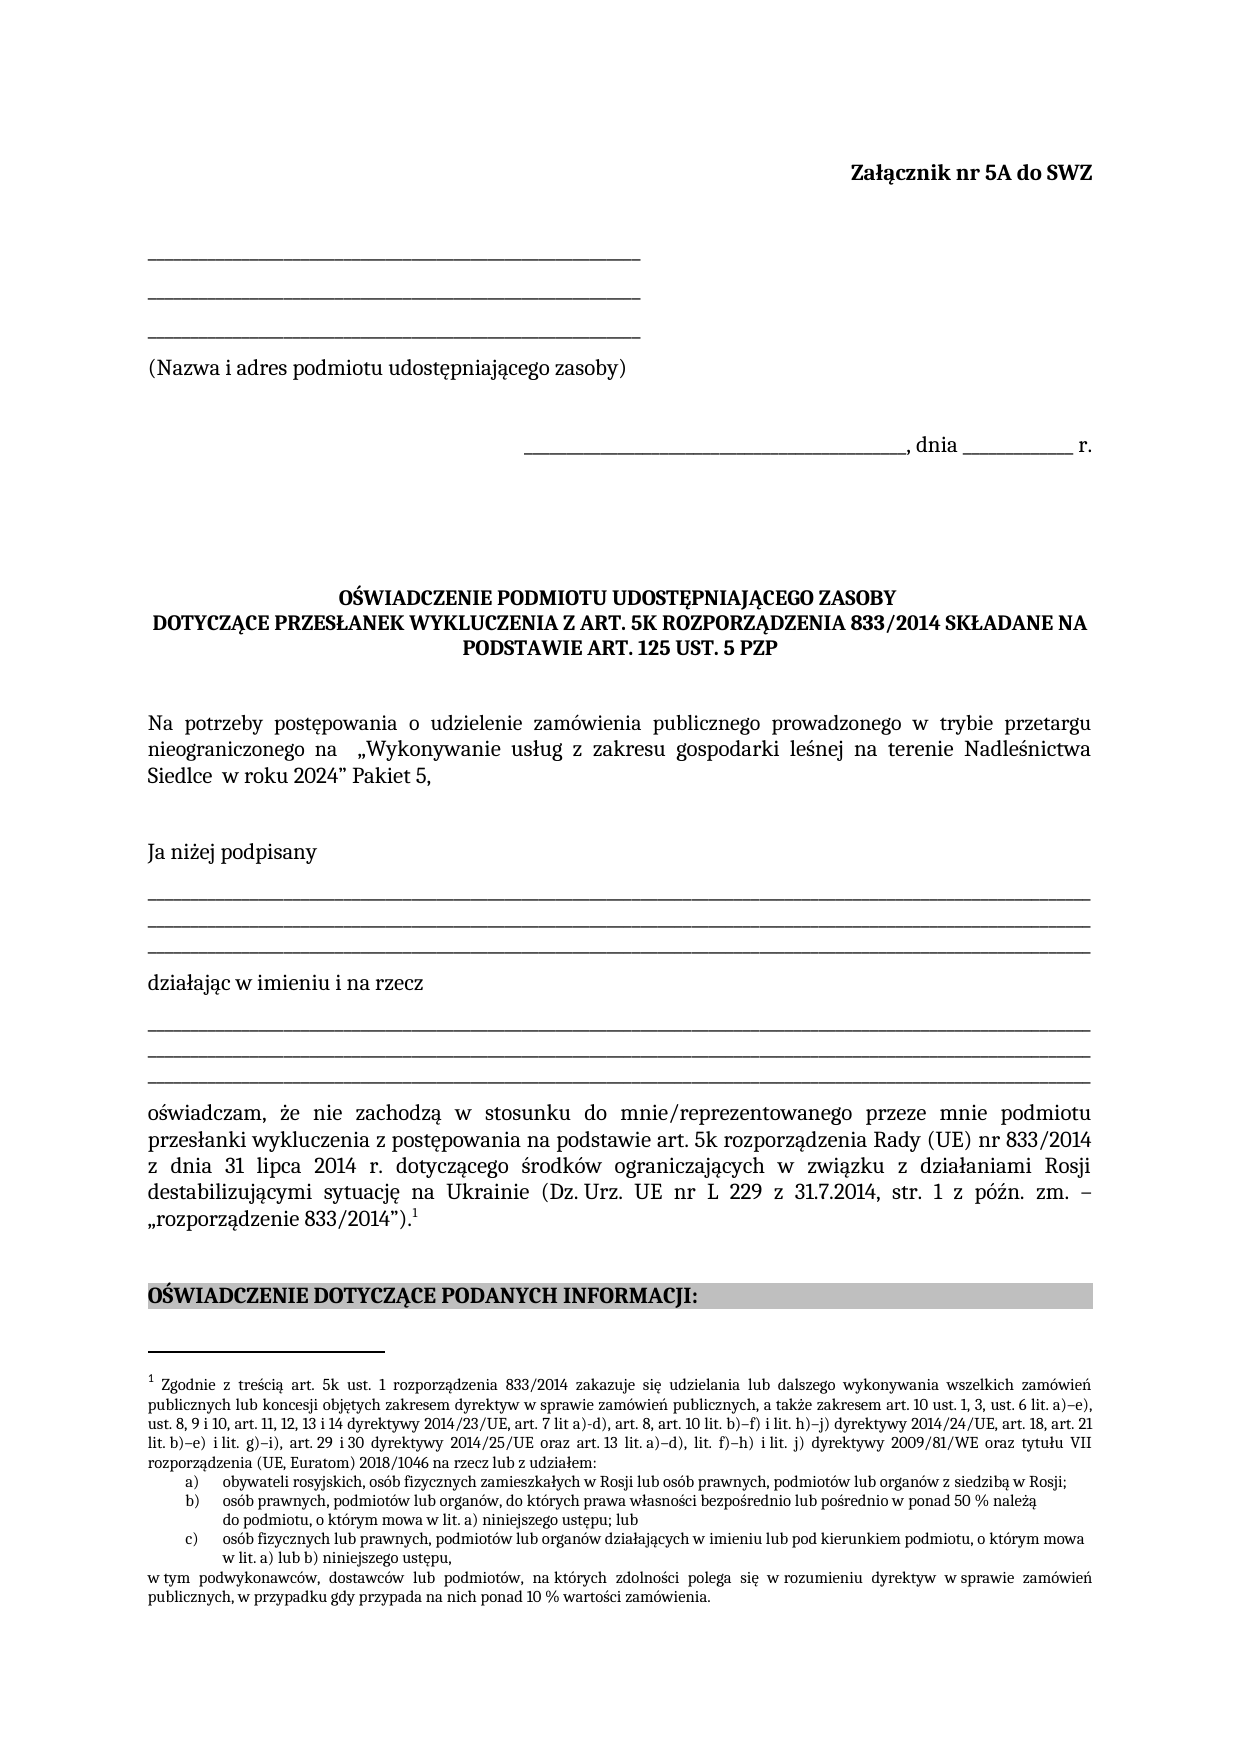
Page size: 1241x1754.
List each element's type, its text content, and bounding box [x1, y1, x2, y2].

text __________________________________________________________ [148, 238, 1093, 264]
text działając w imieniu i na rzecz [148, 969, 1093, 996]
text (Nazwa i adres podmiotu udostępniającego zasoby) [148, 354, 1093, 381]
text __________________________________________________________ [148, 277, 1093, 303]
text _____________________________________________________________________________________________________________________________________________________________________________________________________________________________________________________________________________________________________________________________________________ [148, 878, 1093, 957]
text oświadczam, że nie zachodzą w stosunku do mnie/reprezentowanego przeze mnie podmiotu przesłanki wykluczenia z postępowania na podstawie art. 5k rozporządzenia Rady (UE) nr 833/2014 z dnia 31 lipca 2014 r. dotyczącego środków ograniczających w związku z działaniami Rosji destabilizującymi sytuację na Ukrainie (Dz. Urz. UE nr L 229 z 31.7.2014, str. 1 z późn. zm. – „rozporządzenie 833/2014”). [148, 1100, 1093, 1232]
text Na potrzeby postępowania o udzielenie zamówienia publicznego prowadzonego w trybie przetargu nieograniczonego na „Wykonywanie usług z zakresu gospodarki leśnej na terenie Nadleśnictwa Siedlce w roku 2024” Pakiet 5, [148, 711, 1093, 789]
text _____________________________________________________________________________________________________________________________________________________________________________________________________________________________________________________________________________________________________________________________________________ [148, 1008, 1093, 1087]
text OŚWIADCZENIE PODMIOTU UDOSTĘPNIAJĄCEGO ZASOBY DOTYCZĄCE PRZESŁANEK WYKLUCZENIA Z ART. 5K ROZPORZĄDZENIA 833/2014 SKŁADANE NA PODSTAWIE ART. 125 UST. 5 PZP [148, 585, 1093, 661]
text _____________________________________________, dnia _____________ r. [148, 432, 1093, 458]
text OŚWIADCZENIE DOTYCZĄCE PODANYCH INFORMACJI: [148, 1283, 1093, 1309]
text Ja niżej podpisany [148, 839, 1093, 866]
text Załącznik nr 5A do SWZ [148, 160, 1093, 186]
text __________________________________________________________ [148, 316, 1093, 342]
